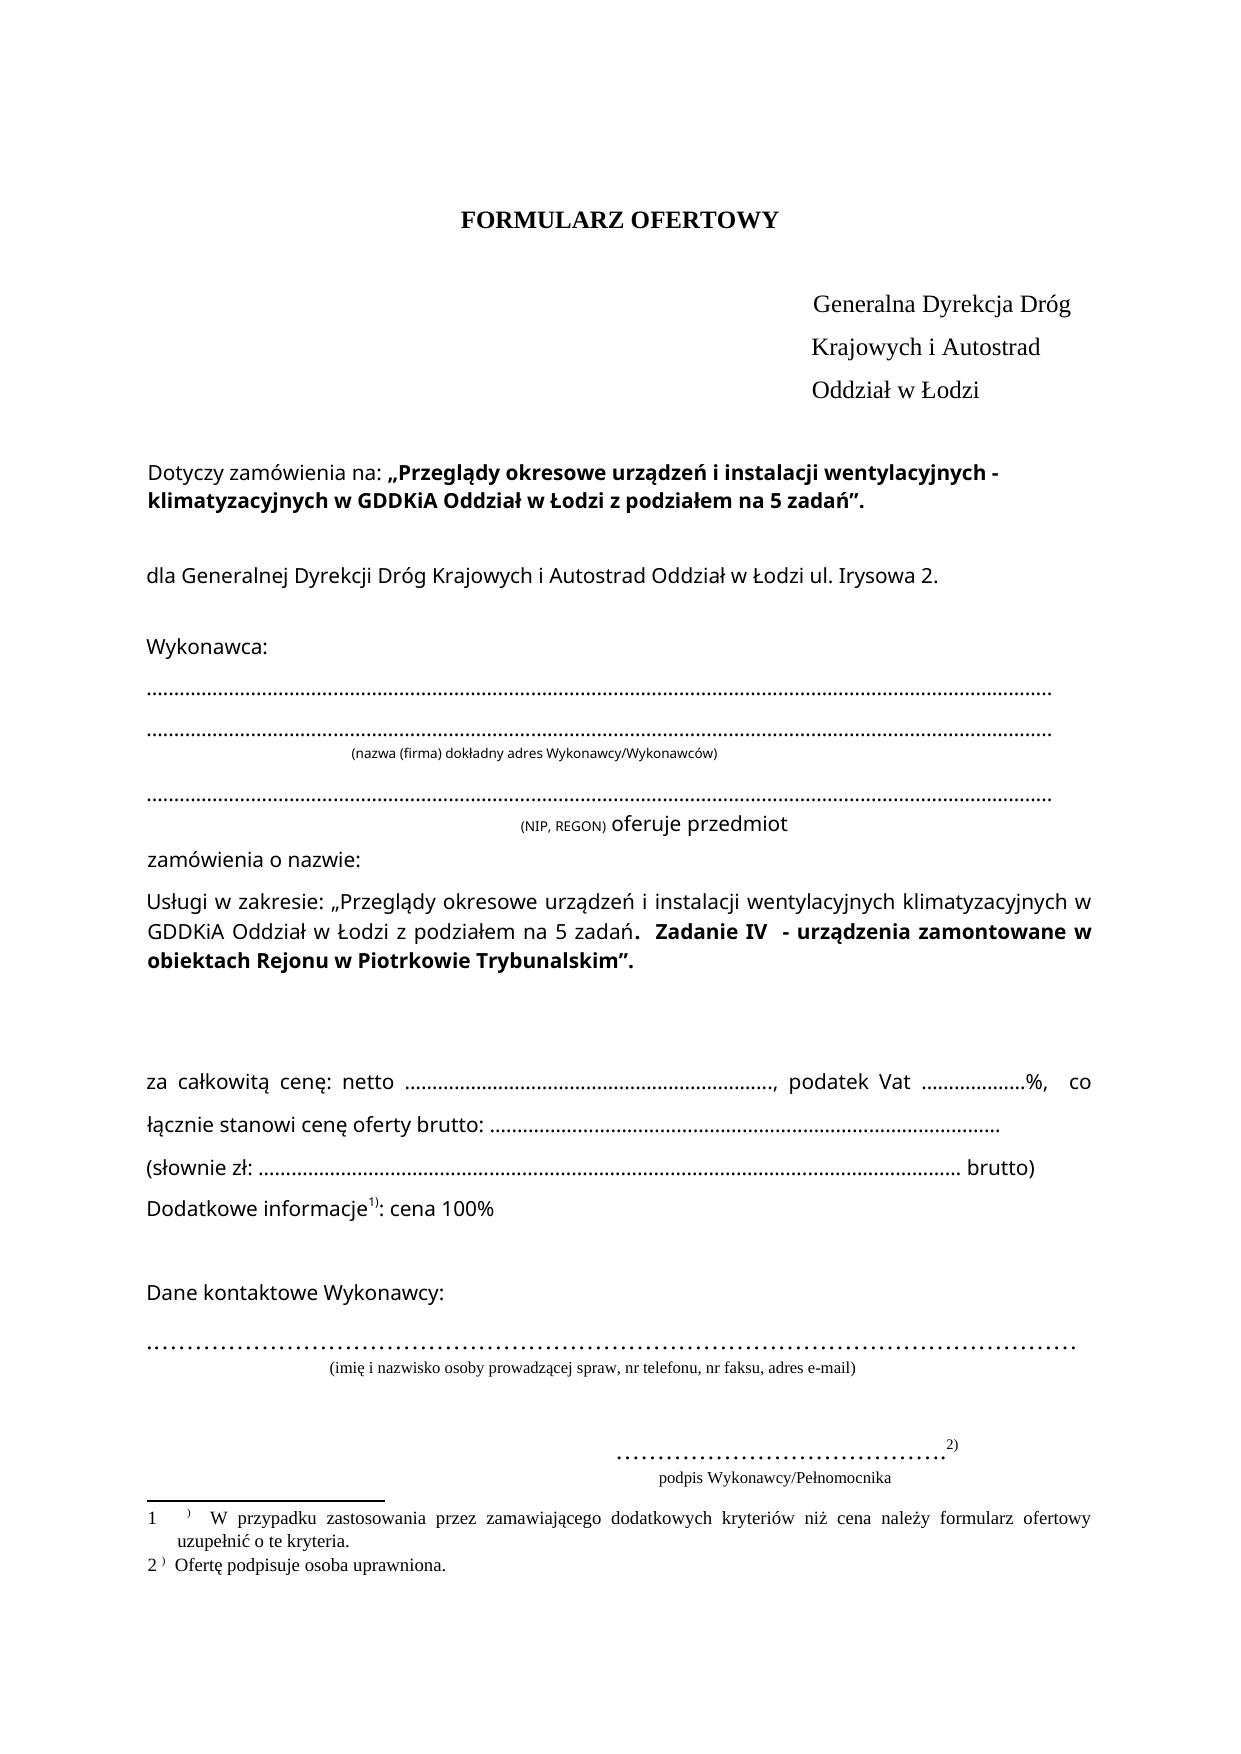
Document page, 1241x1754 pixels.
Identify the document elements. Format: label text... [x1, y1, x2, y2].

text .……………………………………………………………………………………………………………………………………………….. [146, 673, 1093, 702]
text dla Generalnej Dyrekcji Dróg Krajowych i Autostrad Oddział w Łodzi ul. Irysowa 2. [146, 562, 1093, 590]
text Krajowych i Autostrad [147, 332, 1040, 361]
text Usługi w zakresie: „Przeglądy okresowe urządzeń i instalacji wentylacyjnych klimatyzacyjnych w GDDKiA Oddział w Łodzi z podziałem na 5 zadań. Zadanie IV - urządzenia zamontowane w obiektach Rejonu w Piotrkowie Trybunalskim”. [146, 887, 1093, 975]
text FORMULARZ OFERTOWY [147, 205, 1092, 234]
text Oddział w Łodzi [147, 375, 979, 404]
text (NIP, REGON) oferuje przedmiot zamówienia o nazwie: [146, 809, 788, 874]
text za całkowitą cenę: netto ………………………………………………………...., podatek Vat ………….……%, co łącznie stanowi cenę oferty brutto: .………………………………………………..……………………………… [146, 1067, 1093, 1138]
text .……………………………………………………………………………………………………………………………………………….. [146, 779, 1093, 808]
text ………………………………….) [146, 1436, 1093, 1465]
text Dane kontaktowe Wykonawcy: [146, 1278, 1093, 1306]
text Generalna Dyrekcja Dróg [147, 289, 1071, 318]
text (słownie zł: ………………………………………………………………………………………..……………………… brutto) [146, 1153, 1093, 1181]
text Dotyczy zamówienia na: „Przeglądy okresowe urządzeń i instalacji wentylacyjnych - klimatyzacyjnych w GDDKiA Oddział w Łodzi z podziałem na 5 zadań”. [147, 458, 1093, 515]
text podpis Wykonawcy/Pełnomocnika [146, 1468, 1093, 1487]
text Dodatkowe informacje): cena 100% [146, 1194, 1093, 1222]
text .………………………………………………………………………………………………… [146, 1326, 1093, 1354]
text .……………………………………………………………………………………………………………………………………………….. [146, 714, 1093, 743]
text (nazwa (firma) dokładny adres Wykonawcy/Wykonawców) [147, 744, 1093, 763]
text (imię i nazwisko osoby prowadzącej spraw, nr telefonu, nr faksu, adres e-mail) [146, 1358, 1093, 1377]
text Wykonawca: [146, 632, 1093, 661]
